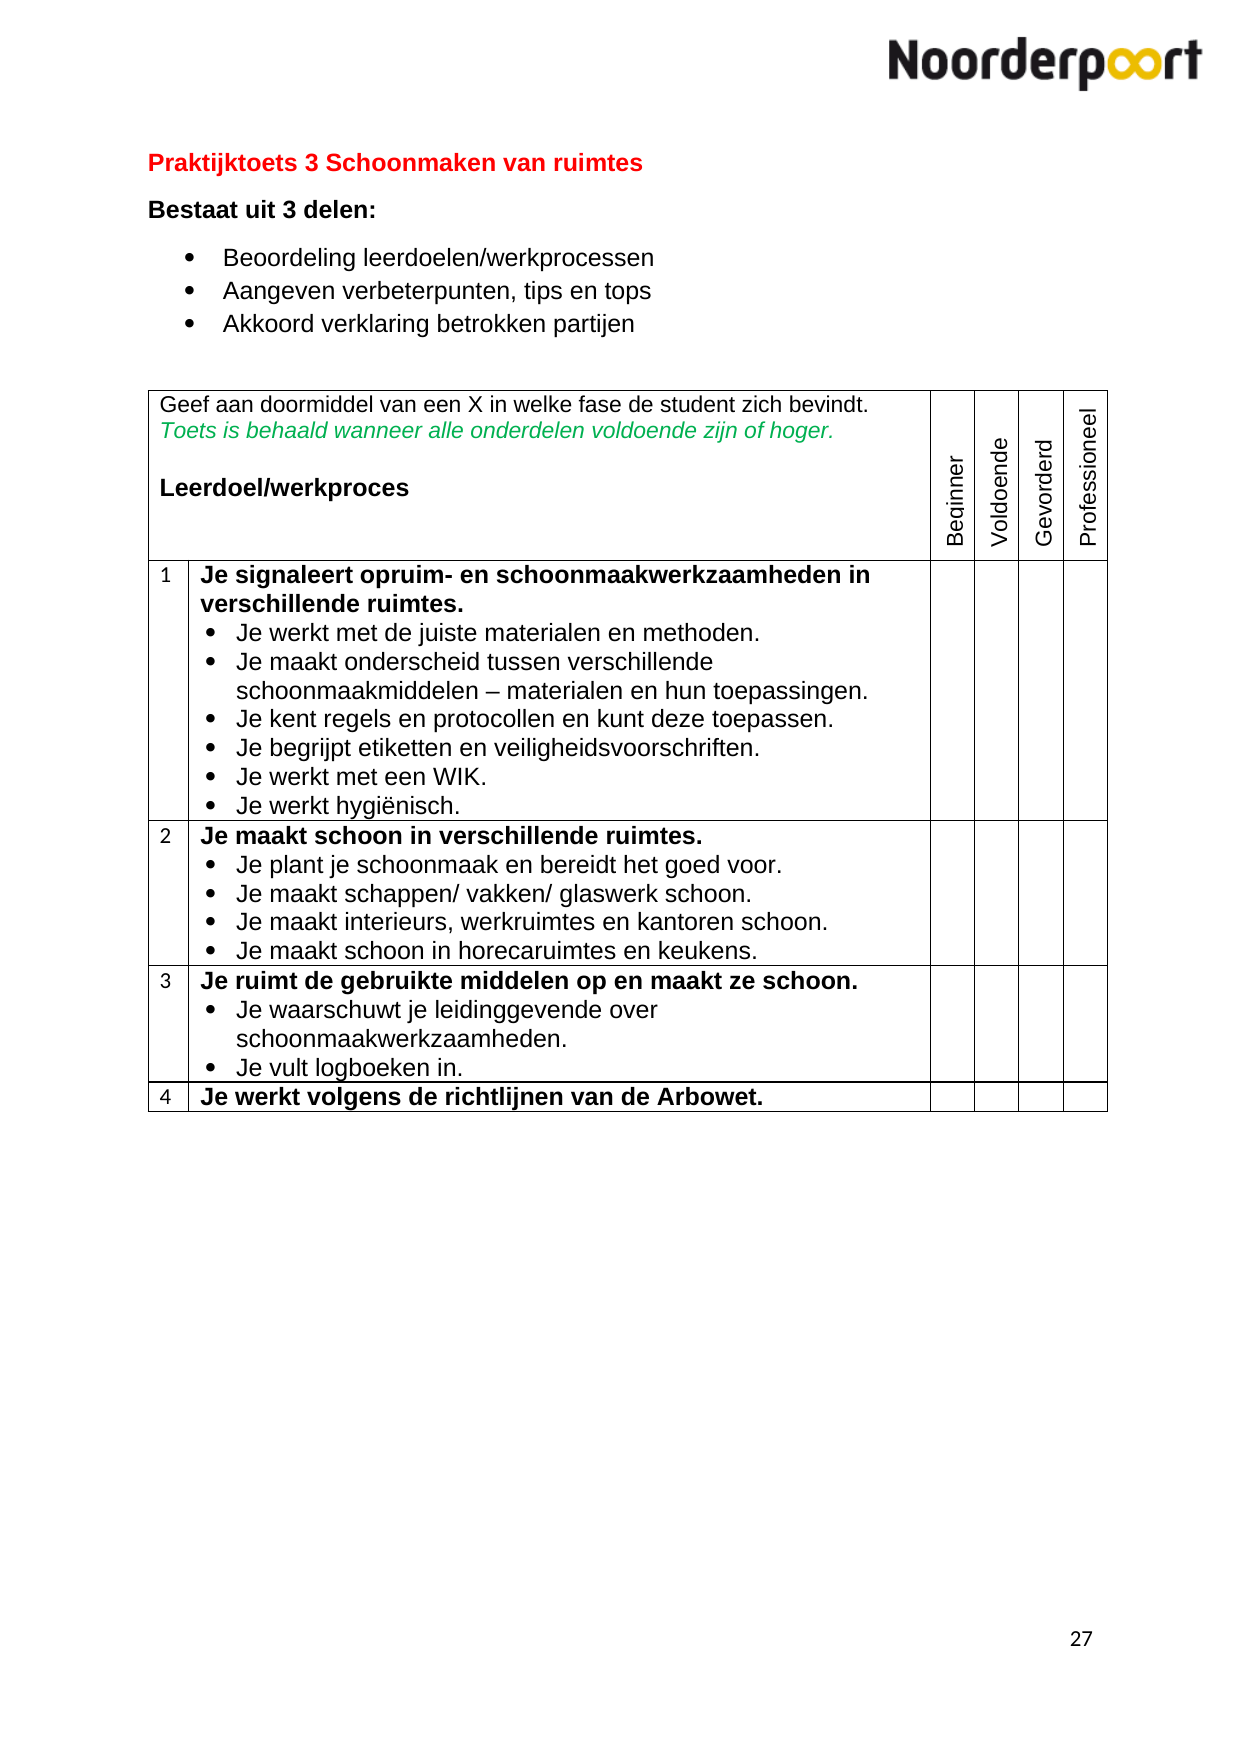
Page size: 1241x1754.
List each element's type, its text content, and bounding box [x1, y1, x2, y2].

list Aangeven verbeterpunten, tips en tops [185, 276, 1093, 305]
table_header Professioneel [1064, 391, 1107, 559]
table_cell [931, 966, 974, 1081]
table_cell [1064, 1083, 1107, 1111]
picture [882, 31, 1205, 93]
table_cell [1064, 821, 1107, 965]
table_header Voldoende [975, 391, 1018, 559]
table_cell [975, 966, 1018, 1081]
table_cell 3 [149, 966, 188, 1081]
table_cell [931, 561, 974, 820]
table_cell [1064, 966, 1107, 1081]
table_cell 2 [149, 821, 188, 965]
table_cell [975, 821, 1018, 965]
table_cell 1 [149, 561, 188, 820]
text Bestaat uit 3 delen: [148, 195, 1093, 224]
table_cell [931, 821, 974, 965]
table_cell 4 [149, 1083, 188, 1111]
table_cell [1064, 561, 1107, 820]
table_cell [1019, 966, 1063, 1081]
table_cell Je werkt volgens de richtlijnen van de Arbowet. [189, 1083, 930, 1111]
list Beoordeling leerdoelen/werkprocessen [185, 243, 1093, 272]
table_cell Je ruimt de gebruikte middelen op en maakt ze schoon. Je waarschuwt je leidinggevende over schoonmaakwerkzaamheden. Je vult logboeken in. [189, 966, 930, 1081]
table_cell [1019, 1083, 1063, 1111]
text Praktijktoets 3 Schoonmaken van ruimtes [148, 148, 1093, 176]
table_cell Je maakt schoon in verschillende ruimtes. Je plant je schoonmaak en bereidt het goed voor. Je maakt schappen/ vakken/ glaswerk schoon. Je maakt interieurs, werkruimtes en kantoren schoon. Je maakt schoon in horecaruimtes en keukens. [189, 821, 930, 965]
table_cell [975, 1083, 1018, 1111]
table_header Gevorderd [1019, 391, 1063, 559]
list Akkoord verklaring betrokken partijen [185, 309, 1093, 338]
table_header Geef aan doormiddel van een X in welke fase de student zich bevindt. Toets is behaald wanneer alle onderdelen voldoende zijn of hoger. Leerdoel/werkproces [149, 391, 930, 559]
table_cell [931, 1083, 974, 1111]
table_cell [1019, 821, 1063, 965]
table_cell Je signaleert opruim- en schoonmaakwerkzaamheden in verschillende ruimtes. Je werkt met de juiste materialen en methoden. Je maakt onderscheid tussen verschillende schoonmaakmiddelen – materialen en hun toepassingen. Je kent regels en protocollen en kunt deze toepassen. Je begrijpt etiketten en veiligheidsvoorschriften. Je werkt met een WIK. Je werkt hygiënisch. [189, 561, 930, 820]
table_cell [1019, 561, 1063, 820]
table_header Beginner [931, 391, 974, 559]
table_cell [975, 561, 1018, 820]
